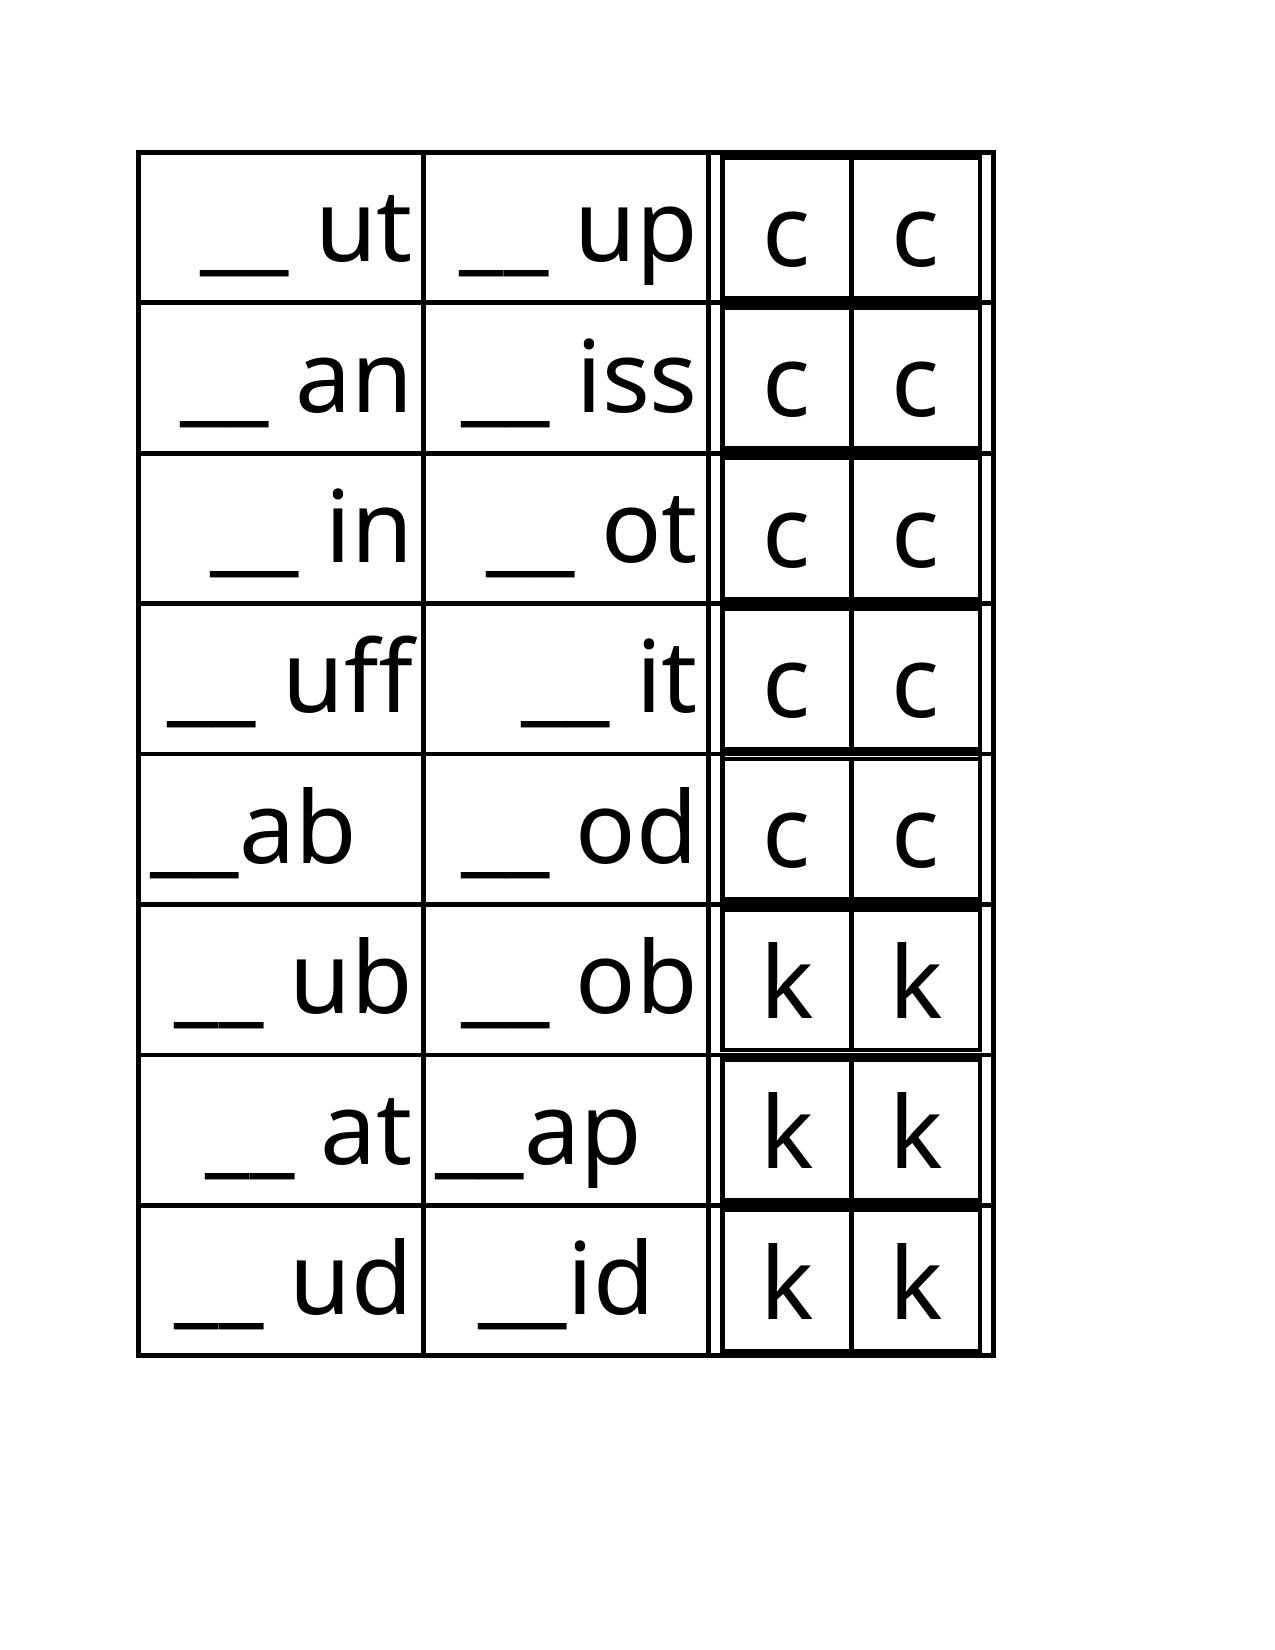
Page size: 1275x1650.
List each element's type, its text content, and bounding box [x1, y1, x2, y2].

table_cell [854, 611, 978, 747]
table_cell [982, 456, 991, 601]
table_cell [725, 912, 849, 1048]
table_cell [725, 1212, 849, 1349]
table_cell __ in [141, 456, 421, 601]
table_header __ up [426, 155, 706, 300]
table_cell __ iss [426, 305, 706, 451]
table_header [982, 155, 991, 300]
table_cell [982, 756, 991, 902]
table_cell [982, 1208, 991, 1353]
table_cell __ ob [426, 907, 706, 1052]
table_cell [982, 606, 991, 752]
table_cell [711, 1057, 720, 1203]
table_cell [711, 456, 720, 601]
table_cell [725, 611, 849, 747]
table_cell [725, 761, 849, 897]
table_cell __id [426, 1208, 706, 1353]
table_cell [711, 606, 720, 752]
table_cell [725, 460, 849, 597]
table_cell __ at [141, 1057, 421, 1203]
table_header __ ut [141, 155, 421, 300]
table_cell [711, 1208, 720, 1353]
table_header [711, 155, 720, 300]
table_cell [854, 761, 978, 897]
table_cell __ uff [141, 606, 421, 752]
table_cell [854, 912, 978, 1048]
table_cell [711, 305, 720, 451]
table_cell __ap [426, 1057, 706, 1203]
table_cell [982, 1057, 991, 1203]
table_header [725, 160, 849, 296]
table_cell [711, 907, 720, 1052]
table_cell __ it [426, 606, 706, 752]
table_cell __ od [426, 756, 706, 902]
table_cell __ ud [141, 1208, 421, 1353]
table_cell __ ot [426, 456, 706, 601]
table_header [854, 160, 978, 296]
table_cell [854, 310, 978, 446]
table_cell [982, 305, 991, 451]
table_cell __ab [141, 756, 421, 902]
table_cell [854, 1062, 978, 1198]
table_cell [854, 1212, 978, 1349]
table_cell __ ub [141, 907, 421, 1052]
table_cell [711, 756, 720, 902]
table_cell __ an [141, 305, 421, 451]
table_cell [982, 907, 991, 1052]
table_cell [725, 310, 849, 446]
table_cell [854, 460, 978, 597]
table_cell [725, 1062, 849, 1198]
